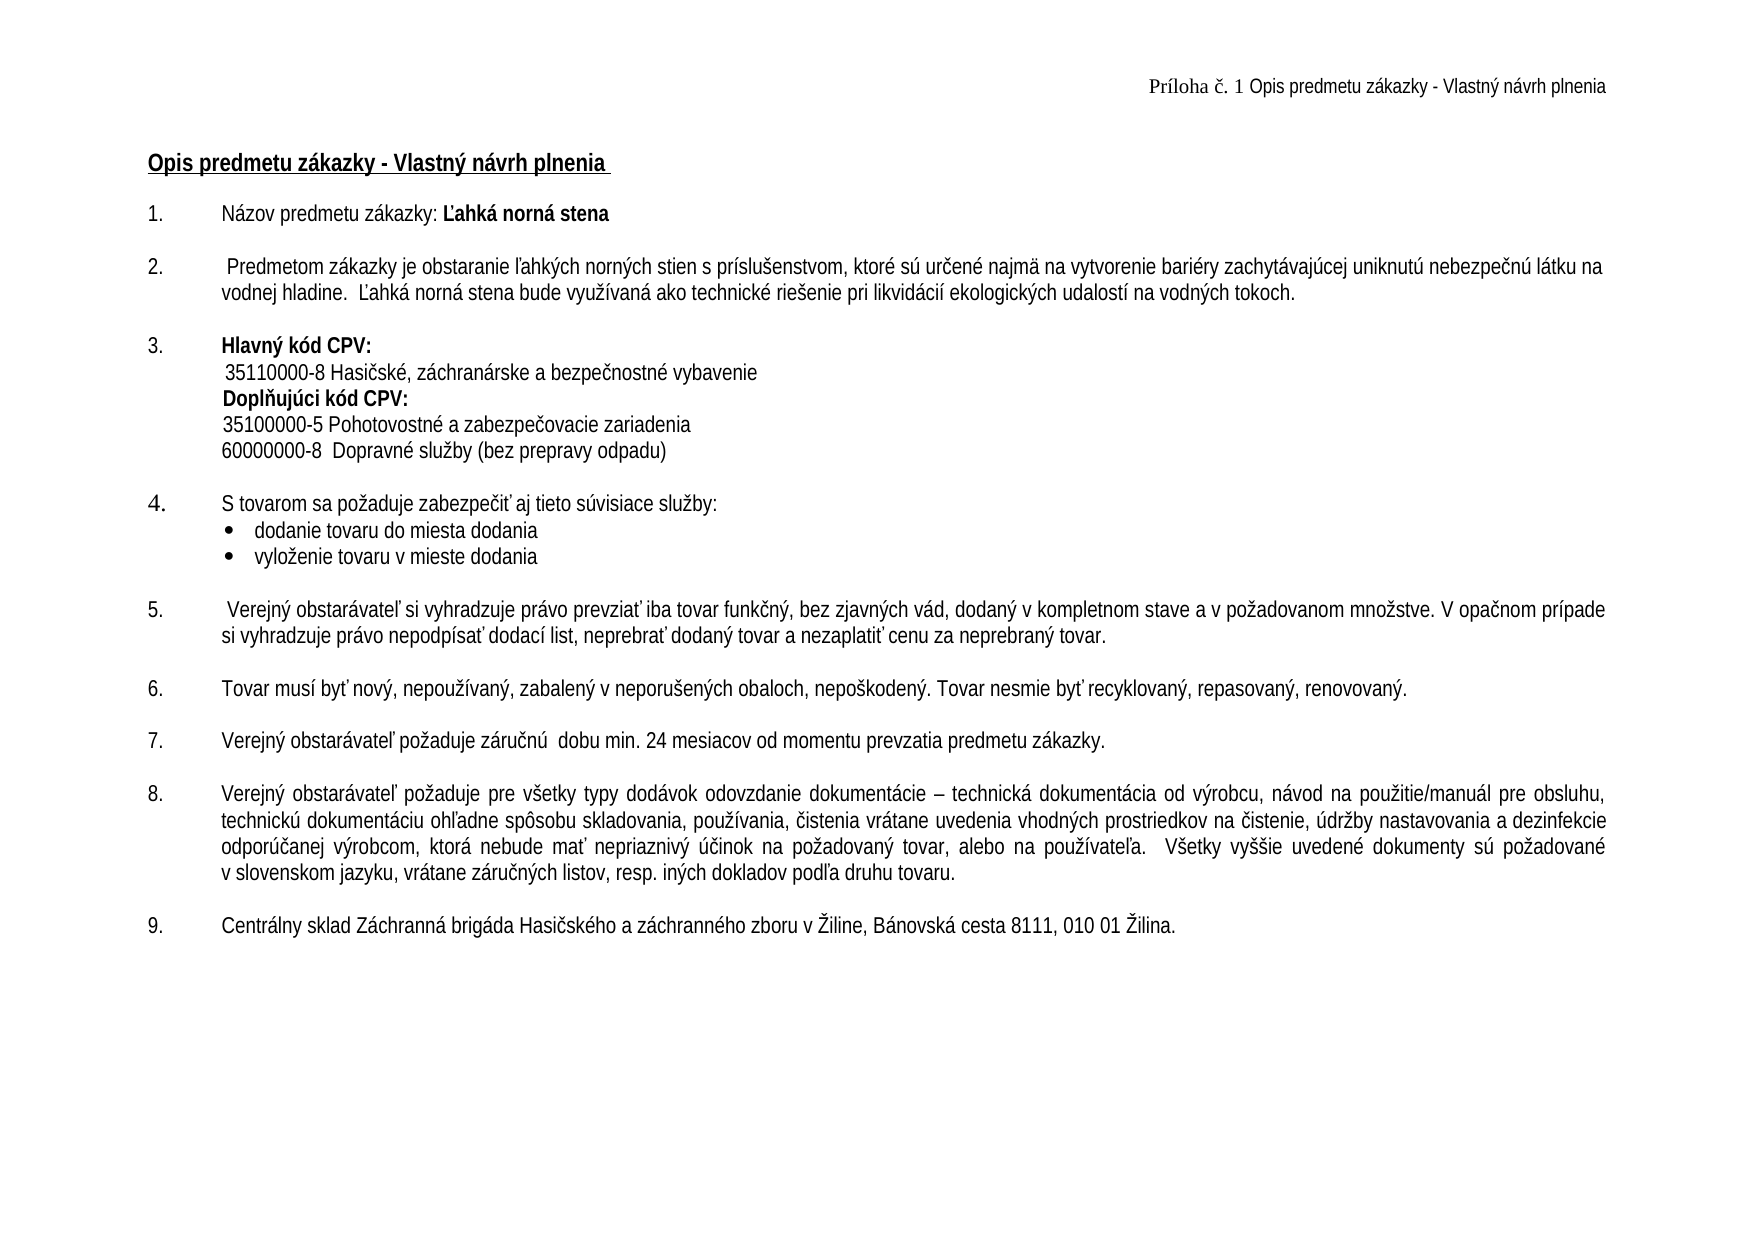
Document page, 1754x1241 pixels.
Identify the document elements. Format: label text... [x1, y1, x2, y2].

list dodanie tovaru do miesta dodania [225, 517, 1606, 543]
list Doplňujúci kód CPV: [223, 385, 1606, 411]
text 1. Názov predmetu zákazky: Ľahká norná stena [148, 200, 1606, 227]
text 3. Hlavný kód CPV: [148, 332, 1606, 358]
text 6. Tovar musí byť nový, nepoužívaný, zabalený v neporušených obaloch, nepoškodený. Tovar nesmie byť recyklovaný, repasovaný, renovovaný. [148, 675, 1606, 701]
text 60000000-8 Dopravné služby (bez prepravy odpadu) [148, 437, 1606, 464]
list 35100000-5 Pohotovostné a zabezpečovacie zariadenia [223, 411, 1606, 437]
list vyloženie tovaru v mieste dodania [225, 543, 1606, 569]
text 4. S tovarom sa požaduje zabezpečiť aj tieto súvisiace služby: [148, 488, 1606, 517]
text 8. Verejný obstarávateľ požaduje pre všetky typy dodávok odovzdanie dokumentácie – technická dokumentácia od výrobcu, návod na použitie/manuál pre obsluhu, technickú dokumentáciu ohľadne spôsobu skladovania, používania, čistenia vrátane uvedenia vhodných prostriedkov na čistenie, údržby nastavovania a dezinfekcie odporúčanej výrobcom, ktorá nebude mať nepriaznivý účinok na požadovaný tovar, alebo na používateľa. Všetky vyššie uvedené dokumenty sú požadované v slovenskom jazyku, vrátane záručných listov, resp. iných dokladov podľa druhu tovaru. [148, 780, 1606, 886]
text 9. Centrálny sklad Záchranná brigáda Hasičského a záchranného zboru v Žiline, Bánovská cesta 8111, 010 01 Žilina. [148, 912, 1606, 938]
text 7. Verejný obstarávateľ požaduje záručnú dobu min. 24 mesiacov od momentu prevzatia predmetu zákazky. [148, 727, 1606, 754]
text 35110000-8 Hasičské, záchranárske a bezpečnostné vybavenie [210, 358, 1606, 385]
text 2. Predmetom zákazky je obstaranie ľahkých norných stien s príslušenstvom, ktoré sú určené najmä na vytvorenie bariéry zachytávajúcej uniknutú nebezpečnú látku na vodnej hladine. Ľahká norná stena bude využívaná ako technické riešenie pri likvidácií ekologických udalostí na vodných tokoch. [148, 253, 1606, 306]
text Opis predmetu zákazky - Vlastný návrh plnenia [148, 148, 1606, 176]
text 5. Verejný obstarávateľ si vyhradzuje právo prevziať iba tovar funkčný, bez zjavných vád, dodaný v kompletnom stave a v požadovanom množstve. V opačnom prípade si vyhradzuje právo nepodpísať dodací list, neprebrať dodaný tovar a nezaplatiť cenu za neprebraný tovar. [148, 596, 1606, 648]
